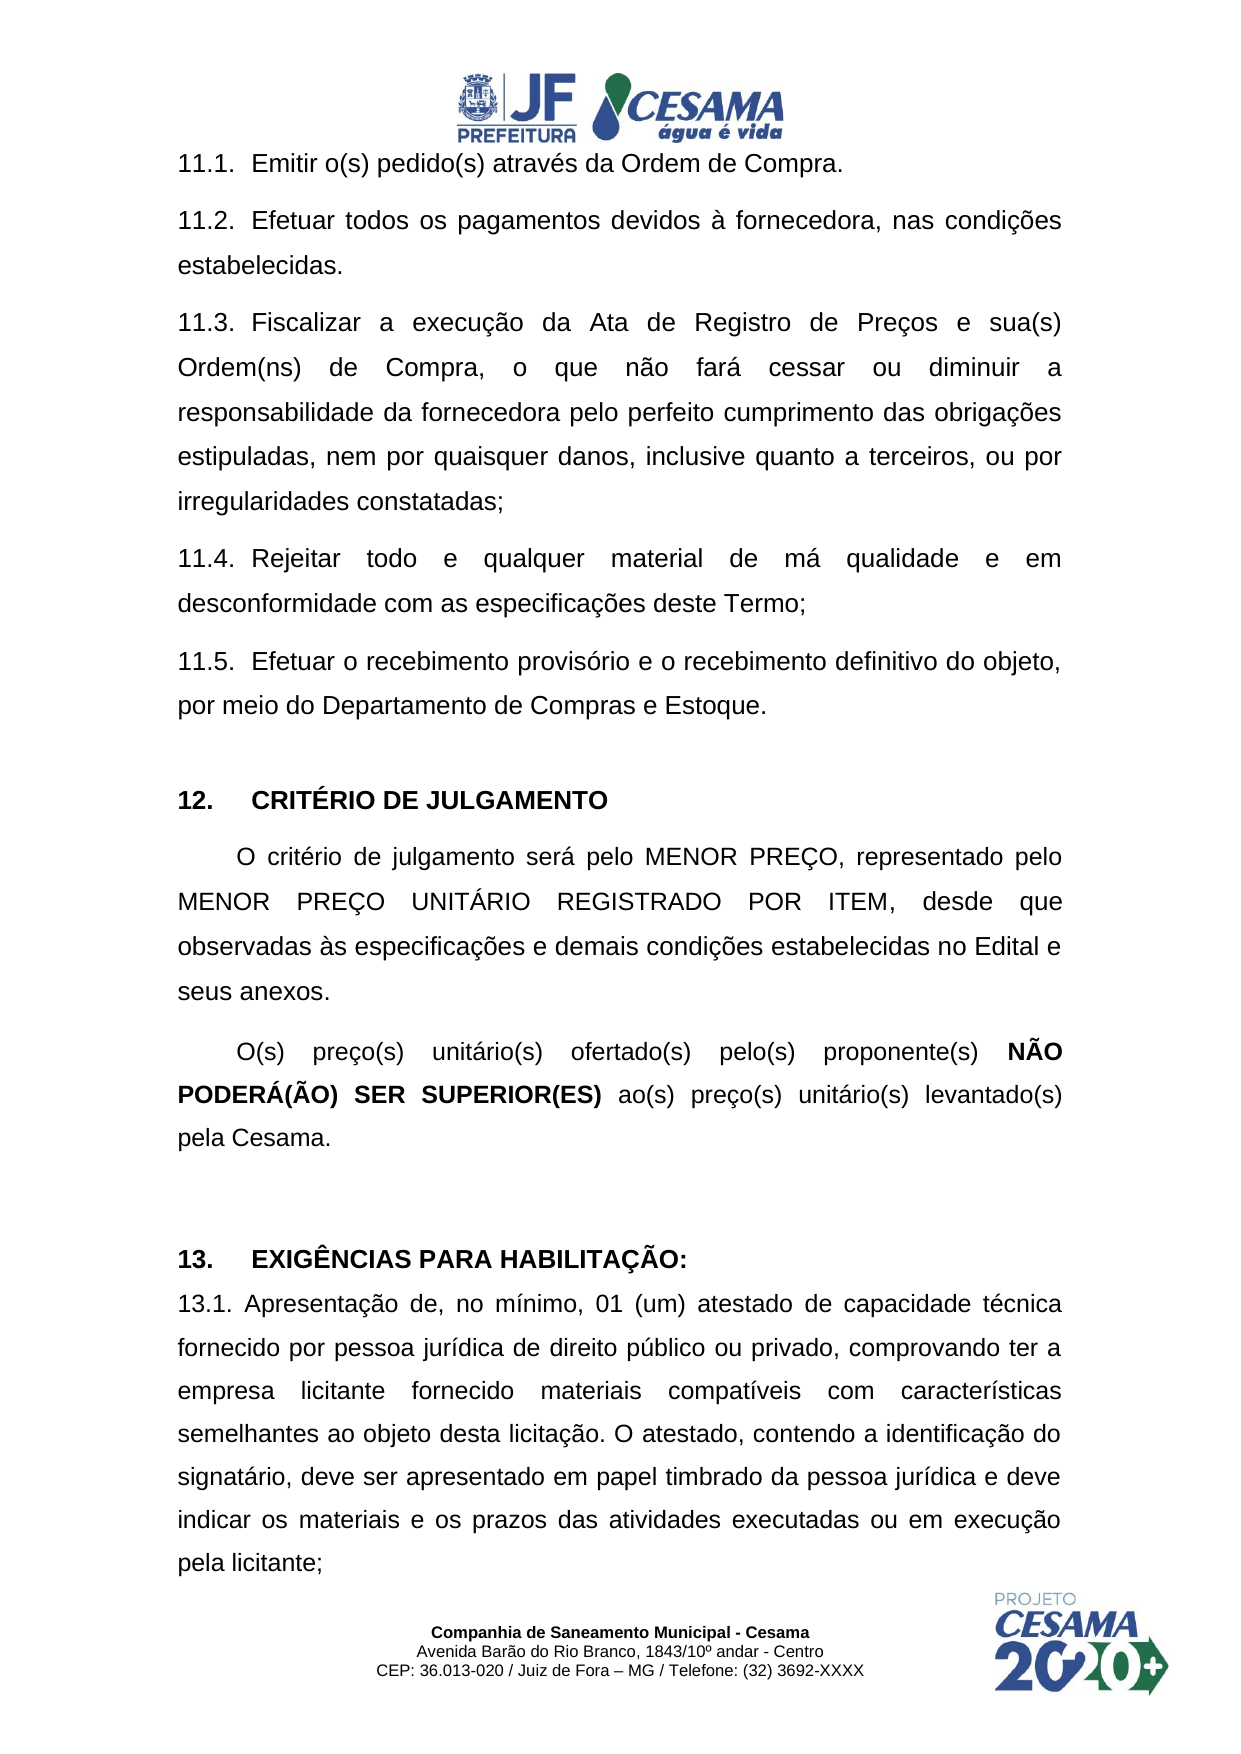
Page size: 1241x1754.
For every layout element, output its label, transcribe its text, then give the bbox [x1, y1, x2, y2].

text 13.1. Apresentação de, no mínimo, 01 (um) atestado de capacidade técnica fornecido por pessoa jurídica de direito público ou privado, comprovando ter a empresa licitante fornecido materiais compatíveis com características semelhantes ao objeto desta licitação. O atestado, contendo a identificação do signatário, deve ser apresentado em papel timbrado da pessoa jurídica e deve indicar os materiais e os prazos das atividades executadas ou em execução pela licitante; [177, 1289, 1063, 1577]
text O critério de julgamento será pelo MENOR PREÇO, representado pelo MENOR PREÇO UNITÁRIO REGISTRADO POR ITEM, desde que observadas às especificações e demais condições estabelecidas no Edital e seus anexos. [177, 842, 1063, 1006]
list Rejeitar todo e qualquer material de má qualidade e em desconformidade com as especificações deste Termo; [177, 543, 1063, 618]
list EXIGÊNCIAS PARA HABILITAÇÃO: [177, 1244, 1063, 1274]
picture [995, 1592, 1169, 1696]
list Efetuar o recebimento provisório e o recebimento definitivo do objeto, por meio do Departamento de Compras e Estoque. [177, 646, 1063, 720]
picture [456, 73, 784, 143]
text O(s) preço(s) unitário(s) ofertado(s) pelo(s) proponente(s) NÃO PODERÁ(ÃO) SER SUPERIOR(ES) ao(s) preço(s) unitário(s) levantado(s) pela Cesama. [177, 1037, 1063, 1152]
list Emitir o(s) pedido(s) através da Ordem de Compra. [177, 148, 1063, 177]
list Fiscalizar a execução da Ata de Registro de Preços e sua(s) Ordem(ns) de Compra, o que não fará cessar ou diminuir a responsabilidade da fornecedora pelo perfeito cumprimento das obrigações estipuladas, nem por quaisquer danos, inclusive quanto a terceiros, ou por irregularidades constatadas; [177, 307, 1063, 516]
list CRITÉRIO DE JULGAMENTO [177, 785, 1063, 815]
list Efetuar todos os pagamentos devidos à fornecedora, nas condições estabelecidas. [177, 205, 1063, 279]
